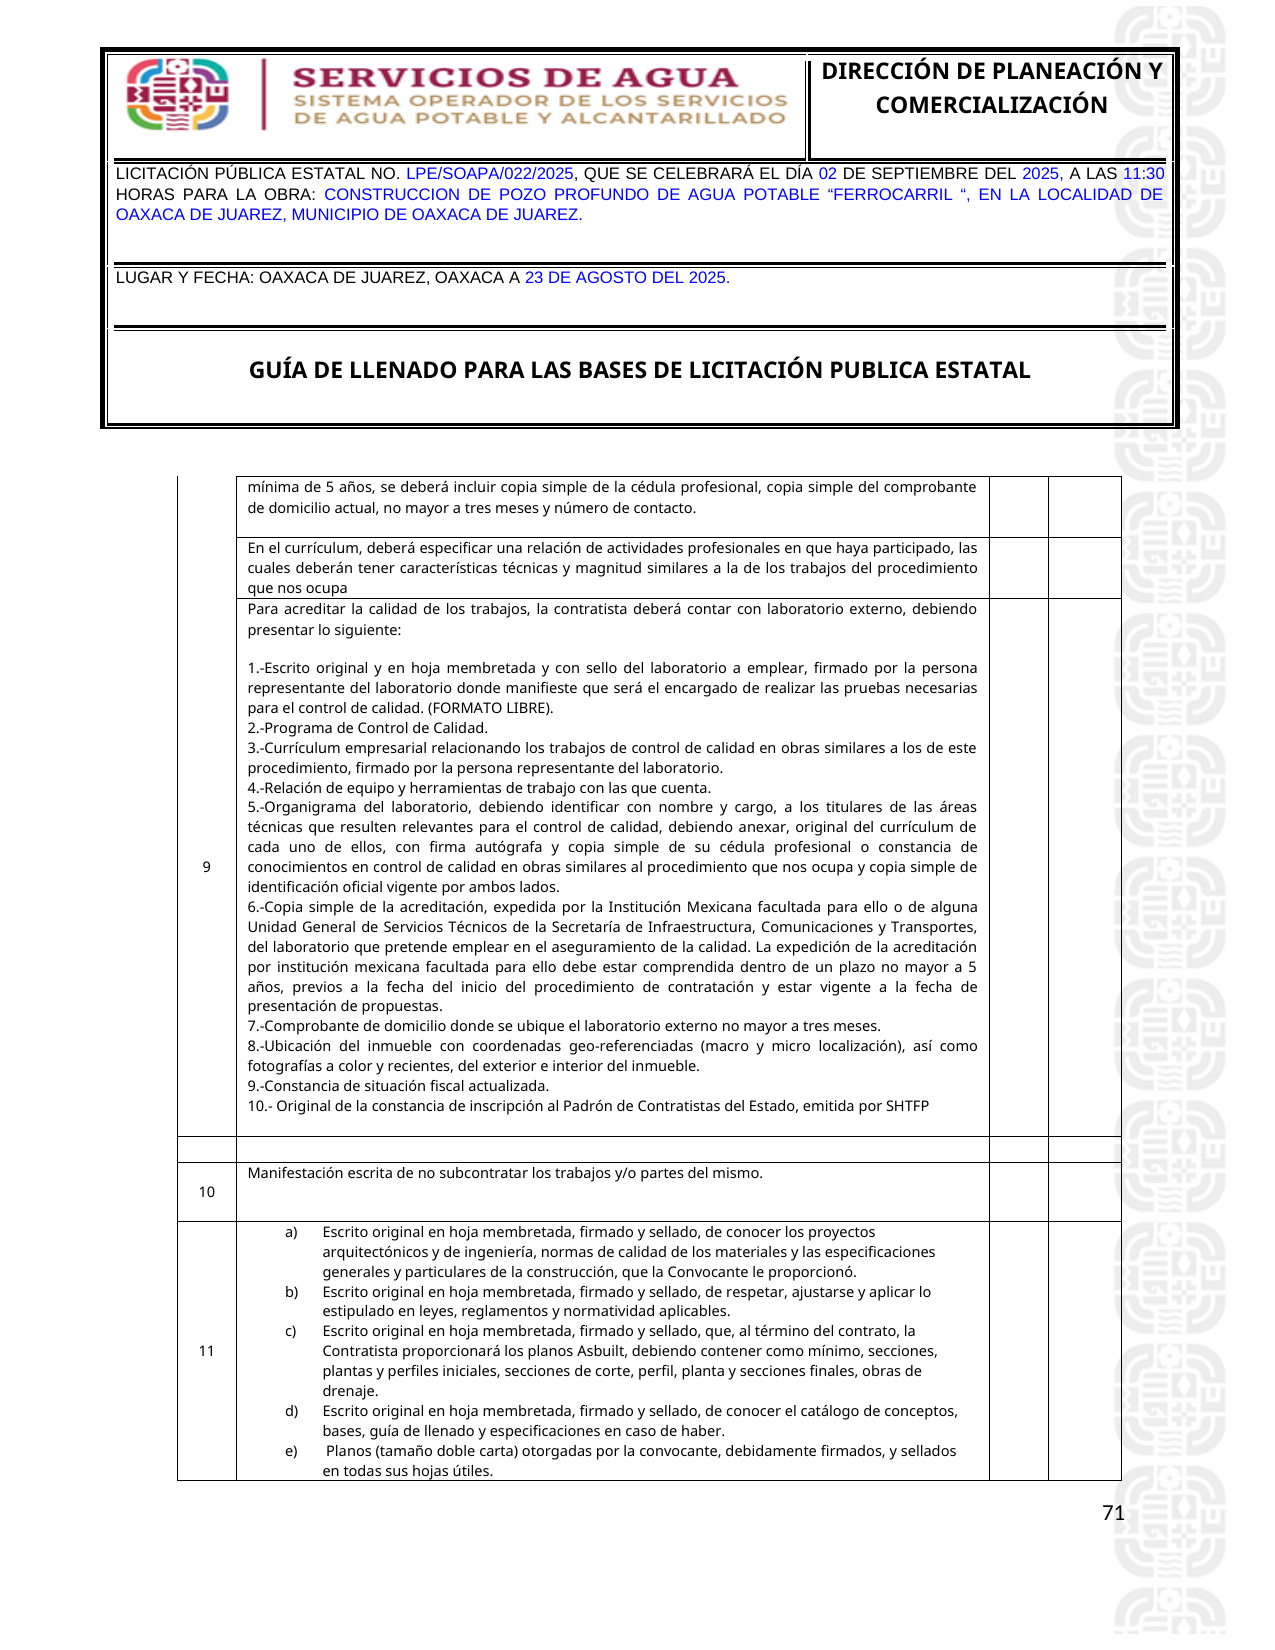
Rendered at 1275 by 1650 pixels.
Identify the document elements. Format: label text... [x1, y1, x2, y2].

table_cell [990, 538, 1048, 597]
table_cell [990, 1137, 1048, 1162]
table_cell Para acreditar la calidad de los trabajos, la contratista deberá contar con laboratorio externo, debiendo presentar lo siguiente: 1.-Escrito original y en hoja membretada y con sello del laboratorio a emplear, firmado por la persona representante del laboratorio donde manifieste que será el encargado de realizar las pruebas necesarias para el control de calidad. (FORMATO LIBRE). 2.-Programa de Control de Calidad. 3.-Currículum empresarial relacionando los trabajos de control de calidad en obras similares a los de este procedimiento, firmado por la persona representante del laboratorio. 4.-Relación de equipo y herramientas de trabajo con las que cuenta. 5.-Organigrama del laboratorio, debiendo identificar con nombre y cargo, a los titulares de las áreas técnicas que resulten relevantes para el control de calidad, debiendo anexar, original del currículum de cada uno de ellos, con firma autógrafa y copia simple de su cédula profesional o constancia de conocimientos en control de calidad en obras similares al procedimiento que nos ocupa y copia simple de identificación oficial vigente por ambos lados. 6.-Copia simple de la acreditación, expedida por la Institución Mexicana facultada para ello o de alguna Unidad General de Servicios Técnicos de la Secretaría de Infraestructura, Comunicaciones y Transportes, del laboratorio que pretende emplear en el aseguramiento de la calidad. La expedición de la acreditación por institución mexicana facultada para ello debe estar comprendida dentro de un plazo no mayor a 5 años, previos a la fecha del inicio del procedimiento de contratación y estar vigente a la fecha de presentación de propuestas. 7.-Comprobante de domicilio donde se ubique el laboratorio externo no mayor a tres meses. 8.-Ubicación del inmueble con coordenadas geo-referenciadas (macro y micro localización), así como fotografías a color y recientes, del exterior e interior del inmueble. 9.-Constancia de situación fiscal actualizada. 10.- Original de la constancia de inscripción al Padrón de Contratistas del Estado, emitida por SHTFP [237, 599, 989, 1136]
table_cell [990, 477, 1048, 537]
table_cell [1049, 1137, 1121, 1162]
picture [1100, 190, 1107, 199]
table_cell En el currículum, deberá especificar una relación de actividades profesionales en que haya participado, las cuales deberán tener características técnicas y magnitud similares a la de los trabajos del procedimiento que nos ocupa [237, 538, 989, 597]
table_cell [990, 1163, 1048, 1221]
table_cell Escrito original en hoja membretada, firmado y sellado, de conocer los proyectos arquitectónicos y de ingeniería, normas de calidad de los materiales y las especificaciones generales y particulares de la construcción, que la Convocante le proporcionó. Escrito original en hoja membretada, firmado y sellado, de respetar, ajustarse y aplicar lo estipulado en leyes, reglamentos y normatividad aplicables. Escrito original en hoja membretada, firmado y sellado, que, al término del contrato, la Contratista proporcionará los planos Asbuilt, debiendo contener como mínimo, secciones, plantas y perfiles iniciales, secciones de corte, perfil, planta y secciones finales, obras de drenaje. Escrito original en hoja membretada, firmado y sellado, de conocer el catálogo de conceptos, bases, guía de llenado y especificaciones en caso de haber. Planos (tamaño doble carta) otorgadas por la convocante, debidamente firmados, y sellados en todas sus hojas útiles. [237, 1222, 989, 1480]
table_cell [237, 1137, 989, 1162]
table_cell [990, 1222, 1048, 1480]
table_cell 9 [178, 598, 236, 1136]
picture [122, 55, 796, 143]
table_cell [1049, 599, 1121, 1136]
table_cell [990, 599, 1048, 1136]
table_cell [1049, 1222, 1121, 1480]
table_cell [1049, 477, 1121, 537]
table_cell [178, 1137, 236, 1162]
table_cell Manifestación escrita de no subcontratar los trabajos y/o partes del mismo. [237, 1163, 989, 1221]
picture [1099, 52, 1175, 427]
table_cell [1049, 538, 1121, 597]
picture [1099, 6, 1229, 1634]
table_cell 11 [178, 1222, 236, 1480]
table_cell 10 [178, 1163, 236, 1221]
table_cell [1049, 1163, 1121, 1221]
